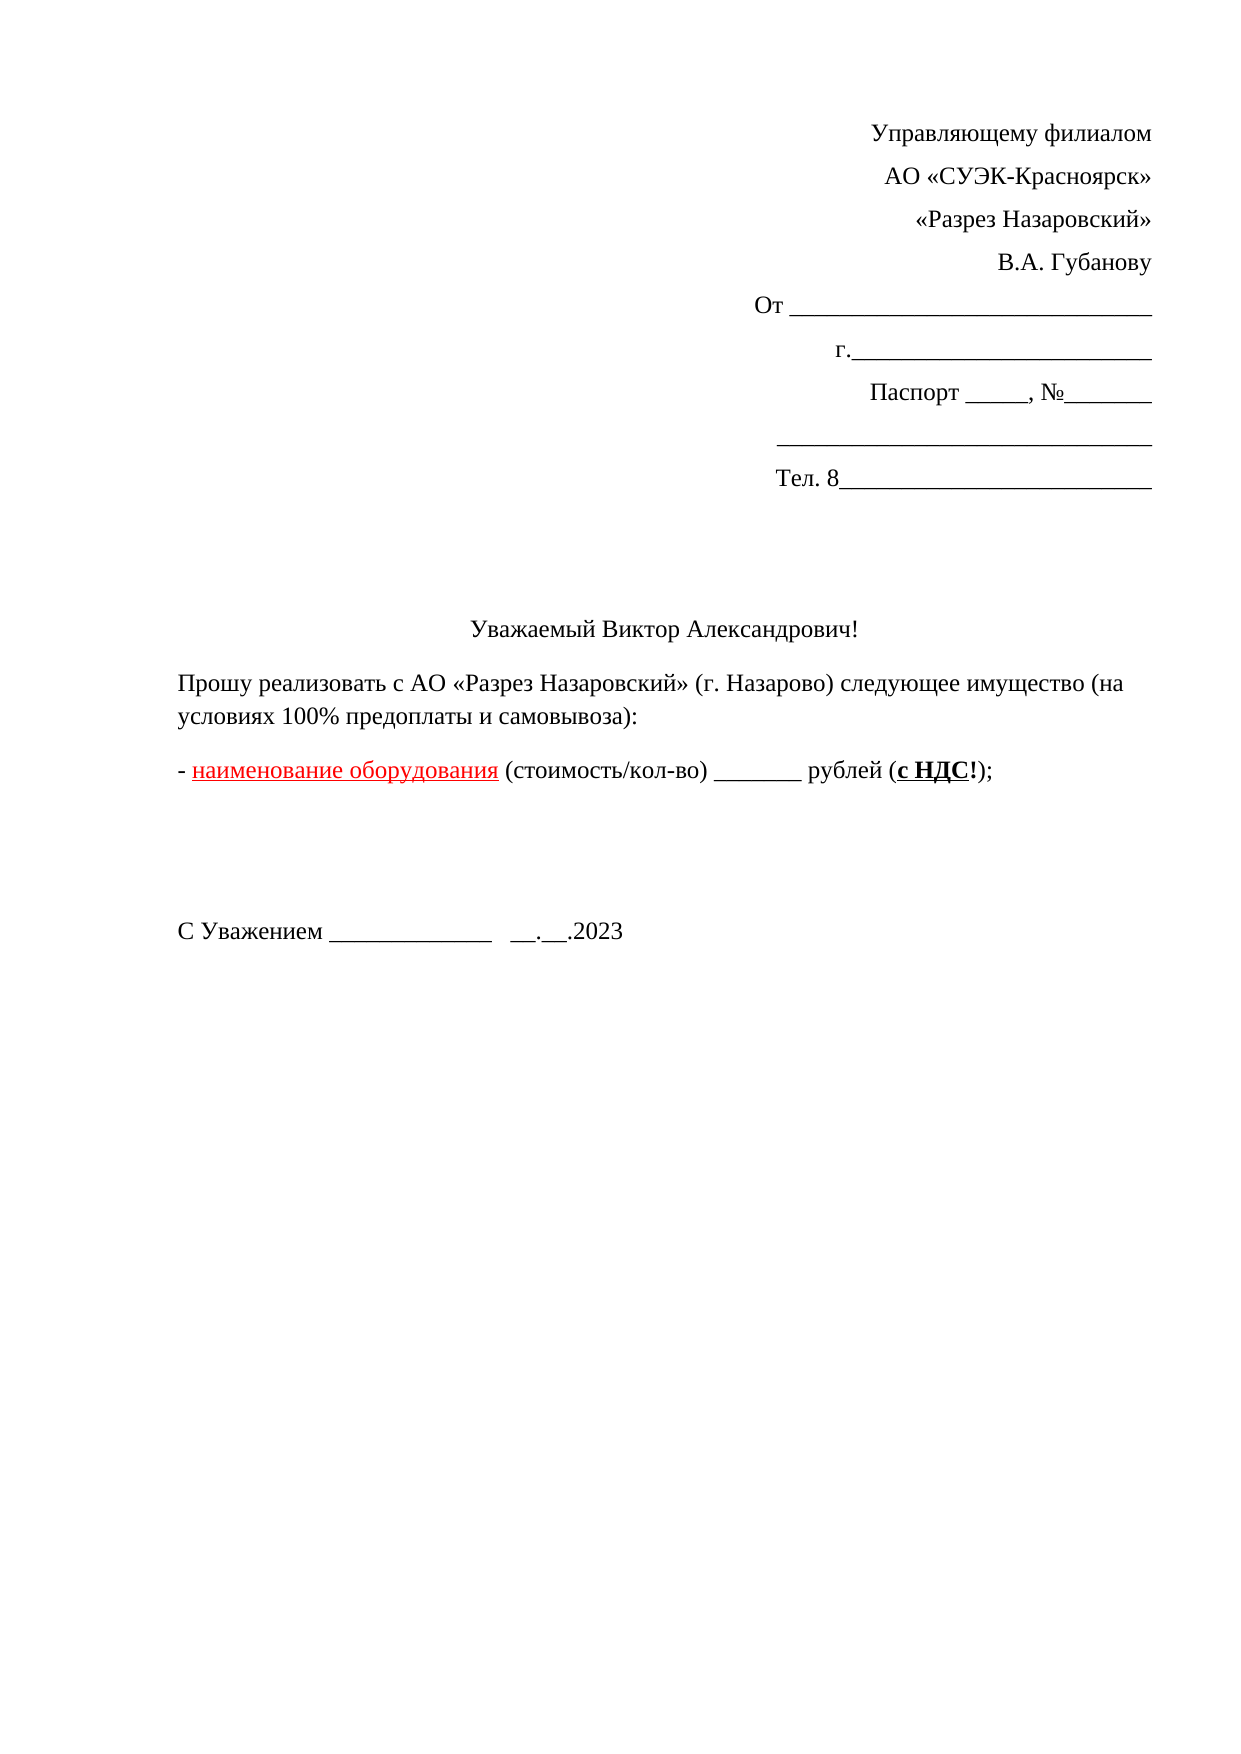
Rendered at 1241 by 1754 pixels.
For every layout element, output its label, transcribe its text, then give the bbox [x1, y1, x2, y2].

text От _____________________________ [177, 291, 1152, 319]
text Паспорт _____, №_______ [177, 377, 1152, 406]
text Прошу реализовать с АО «Разрез Назаровский» (г. Назарово) следующее имущество (на условиях 100% предоплаты и самовывоза): [177, 668, 1152, 729]
text г.________________________ [177, 334, 1152, 362]
text «Разрез Назаровский» [177, 204, 1152, 233]
text АО «СУЭК-Красноярск» [177, 161, 1152, 190]
text Управляющему филиалом [177, 118, 1152, 147]
text Уважаемый Виктор Александрович! [177, 614, 1152, 643]
text - наименование оборудования (стоимость/кол-во) _______ рублей (с НДС!); [177, 755, 1152, 783]
text С Уважением _____________ __.__.2023 [177, 916, 1152, 945]
text В.А. Губанову [177, 247, 1152, 276]
text ______________________________ [177, 420, 1152, 449]
text Тел. 8_________________________ [177, 463, 1152, 492]
